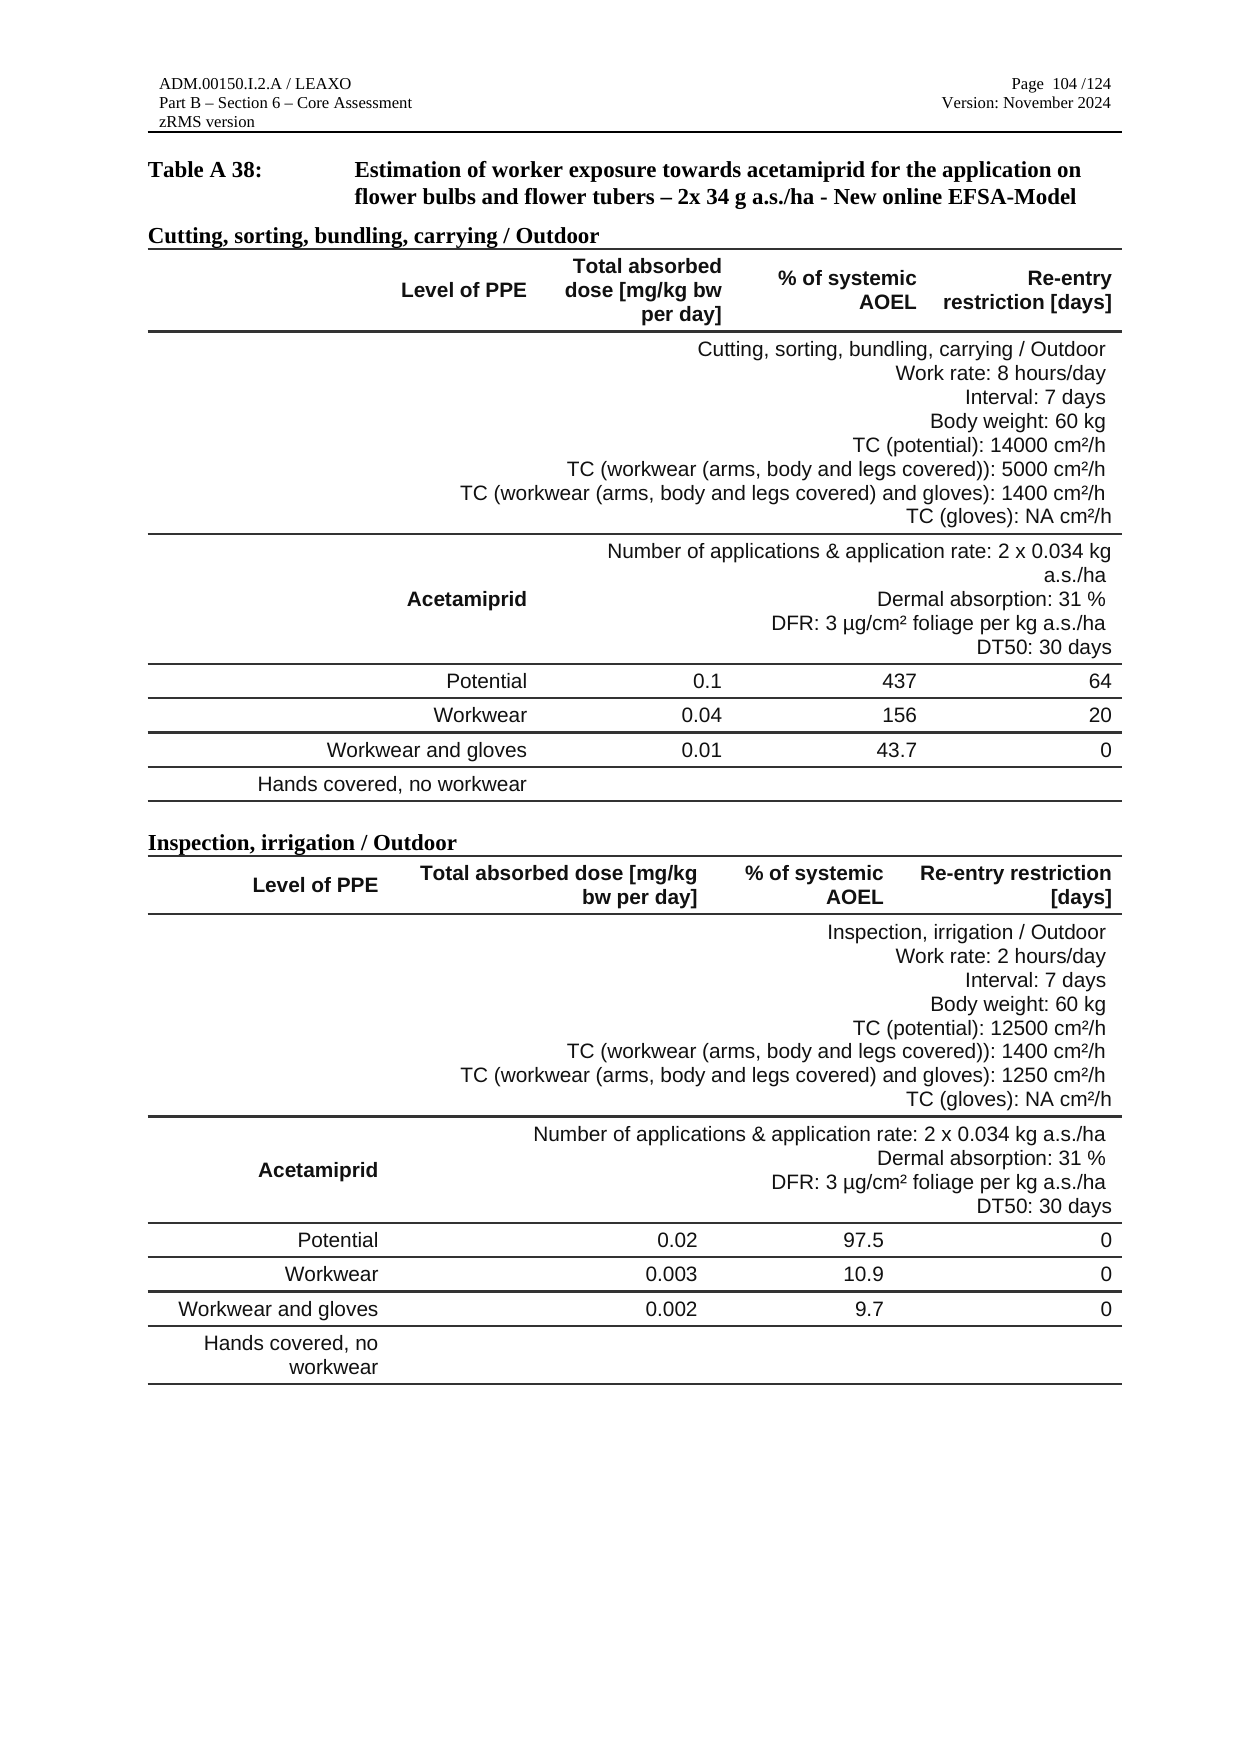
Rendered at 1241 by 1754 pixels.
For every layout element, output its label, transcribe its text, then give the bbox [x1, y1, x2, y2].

text Cutting, sorting, bundling, carrying / Outdoor [148, 222, 1122, 248]
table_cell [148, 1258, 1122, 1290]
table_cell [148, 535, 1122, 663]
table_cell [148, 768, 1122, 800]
text Inspection, irrigation / Outdoor [148, 828, 1122, 855]
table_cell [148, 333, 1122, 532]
text Table A 38: Estimation of worker exposure towards acetamiprid for the application on flower bulbs and flower tubers – 2x 34 g a.s./ha - New online EFSA-Model [148, 156, 1122, 209]
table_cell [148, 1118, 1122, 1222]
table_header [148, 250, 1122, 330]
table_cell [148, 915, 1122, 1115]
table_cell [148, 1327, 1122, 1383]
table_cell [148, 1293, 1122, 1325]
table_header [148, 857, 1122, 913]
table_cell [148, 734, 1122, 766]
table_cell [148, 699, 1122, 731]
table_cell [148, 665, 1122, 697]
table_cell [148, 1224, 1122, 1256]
